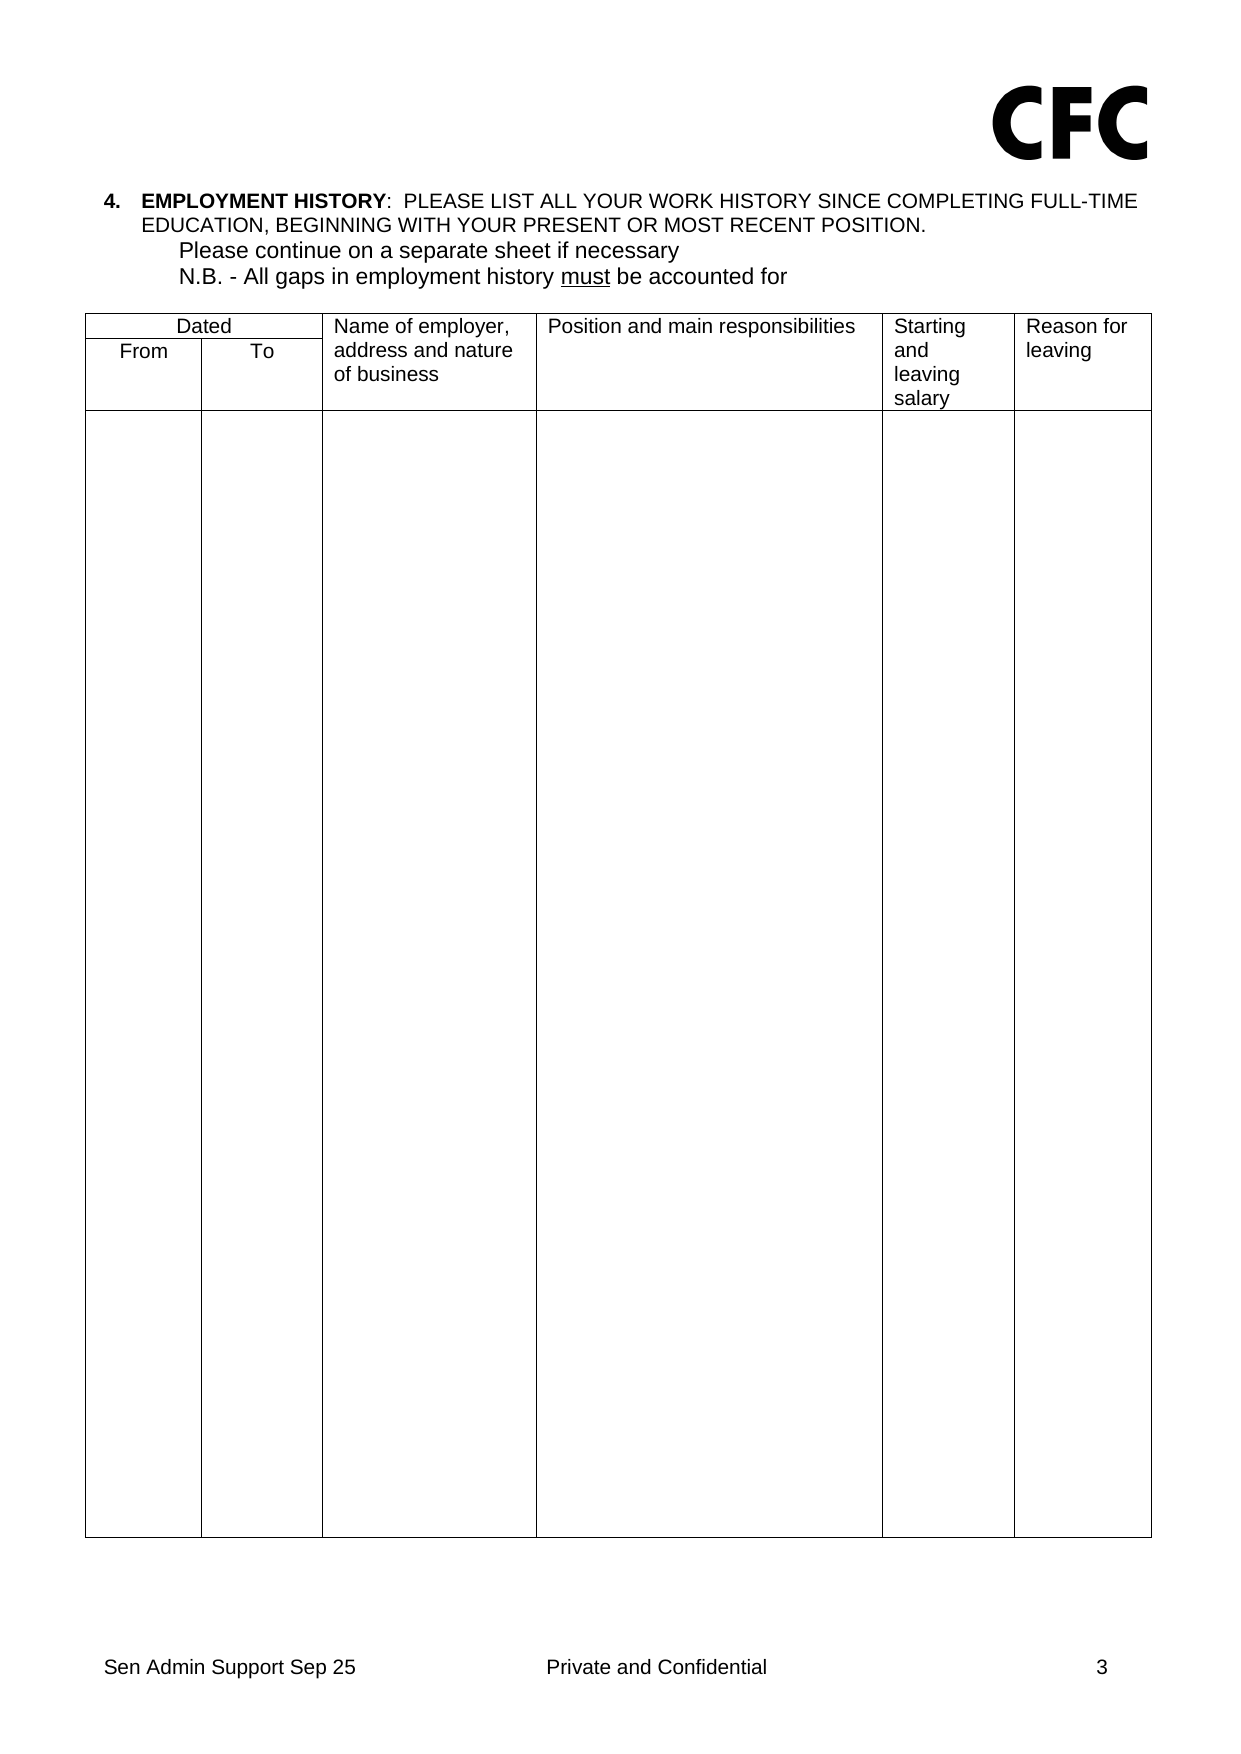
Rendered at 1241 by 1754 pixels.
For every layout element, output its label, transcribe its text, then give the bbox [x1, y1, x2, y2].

table_cell [86, 411, 201, 1537]
table_cell From [86, 339, 201, 410]
subtitle Please continue on a separate sheet if necessary [178, 237, 1152, 263]
table_cell [1015, 411, 1151, 1537]
table_header Name of employer, address and nature of business [323, 314, 536, 410]
table_header Starting and leaving salary [883, 314, 1014, 410]
table_cell [323, 411, 536, 1537]
table_cell [883, 411, 1014, 1537]
subtitle N.B. - All gaps in employment history must be accounted for [178, 263, 1152, 289]
table_cell [202, 411, 322, 1537]
table_header Position and main responsibilities [537, 314, 882, 410]
table_cell To [202, 339, 322, 410]
table_header Reason for leaving [1015, 314, 1151, 410]
table_header Dated [86, 314, 322, 338]
list EMPLOYMENT HISTORY: PLEASE LIST ALL YOUR WORK HISTORY SINCE COMPLETING FULL-TIME EDUCATION, BEGINNING WITH YOUR PRESENT OR MOST RECENT POSITION. [103, 189, 1152, 237]
table_cell [537, 411, 882, 1537]
picture [989, 75, 1152, 162]
